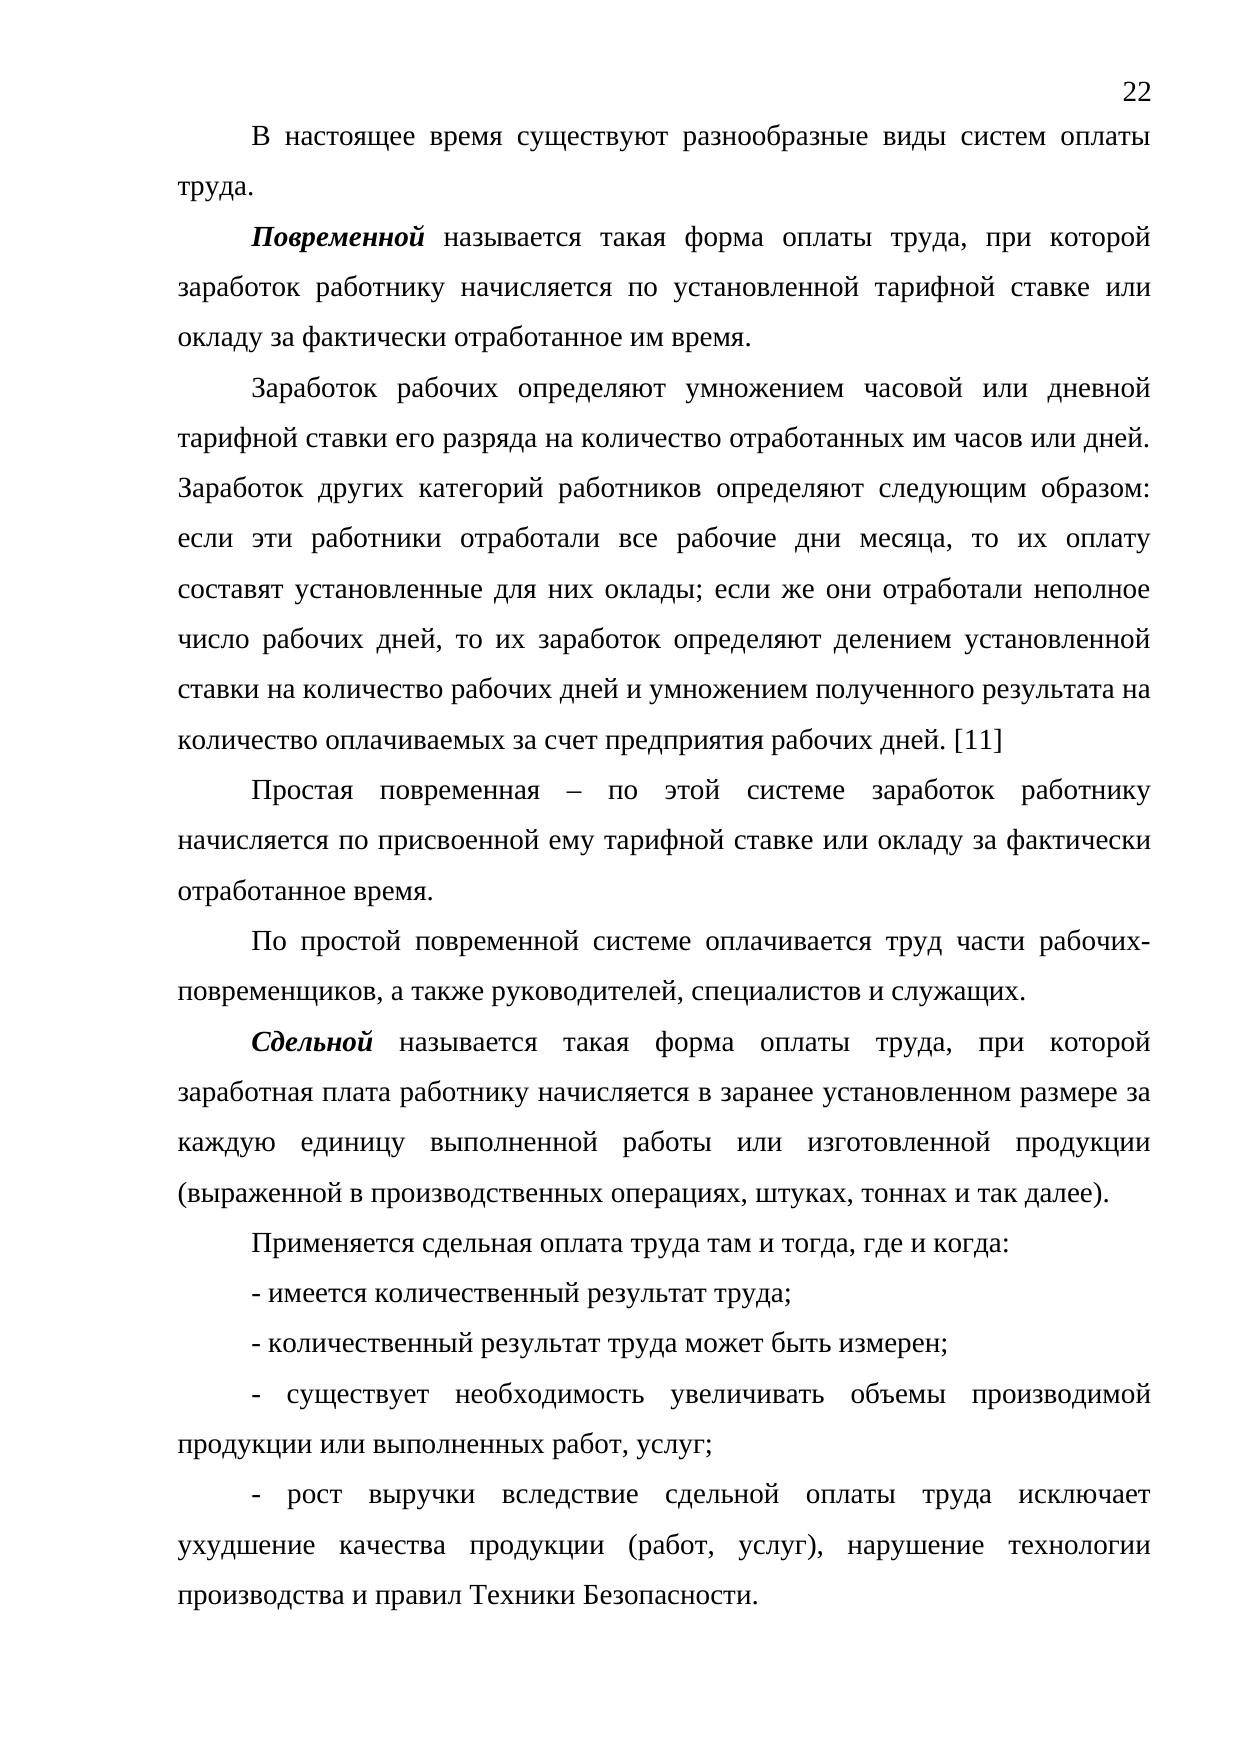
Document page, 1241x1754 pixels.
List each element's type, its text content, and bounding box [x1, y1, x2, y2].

text По простой повременной системе оплачивается труд части рабочих-повременщиков, а также руководителей, специалистов и служащих. [177, 923, 1152, 1007]
text - количественный результат труда может быть измерен; [177, 1326, 1152, 1359]
text Заработок рабочих определяют умножением часовой или дневной тарифной ставки его разряда на количество отработанных им часов или дней. Заработок других категорий работников определяют следующим образом: если эти работники отработали все рабочие дни месяца, то их оплату составят установленные для них оклады; если же они отработали неполное число рабочих дней, то их заработок определяют делением установленной ставки на количество рабочих дней и умножением полученного результата на количество оплачиваемых за счет предприятия рабочих дней. [11] [177, 370, 1152, 755]
text В настоящее время существуют разнообразные виды систем оплаты труда. [177, 118, 1152, 202]
text Применяется сдельная оплата труда там и тогда, где и когда: [177, 1225, 1152, 1258]
text - существует необходимость увеличивать объемы производимой продукции или выполненных работ, услуг; [177, 1376, 1152, 1460]
text Повременной называется такая форма оплаты труда, при которой заработок работнику начисляется по установленной тарифной ставке или окладу за фактически отработанное им время. [177, 219, 1152, 353]
text Простая повременная – по этой системе заработок работнику начисляется по присвоенной ему тарифной ставке или окладу за фактически отработанное время. [177, 772, 1152, 906]
text - имеется количественный результат труда; [177, 1275, 1152, 1309]
text - рост выручки вследствие сдельной оплаты труда исключает ухудшение качества продукции (работ, услуг), нарушение технологии производства и правил Техники Безопасности. [177, 1477, 1152, 1611]
text Сдельной называется такая форма оплаты труда, при которой заработная плата работнику начисляется в заранее установленном размере за каждую единицу выполненной работы или изготовленной продукции (выраженной в производственных операциях, штуках, тоннах и так далее). [177, 1024, 1152, 1208]
